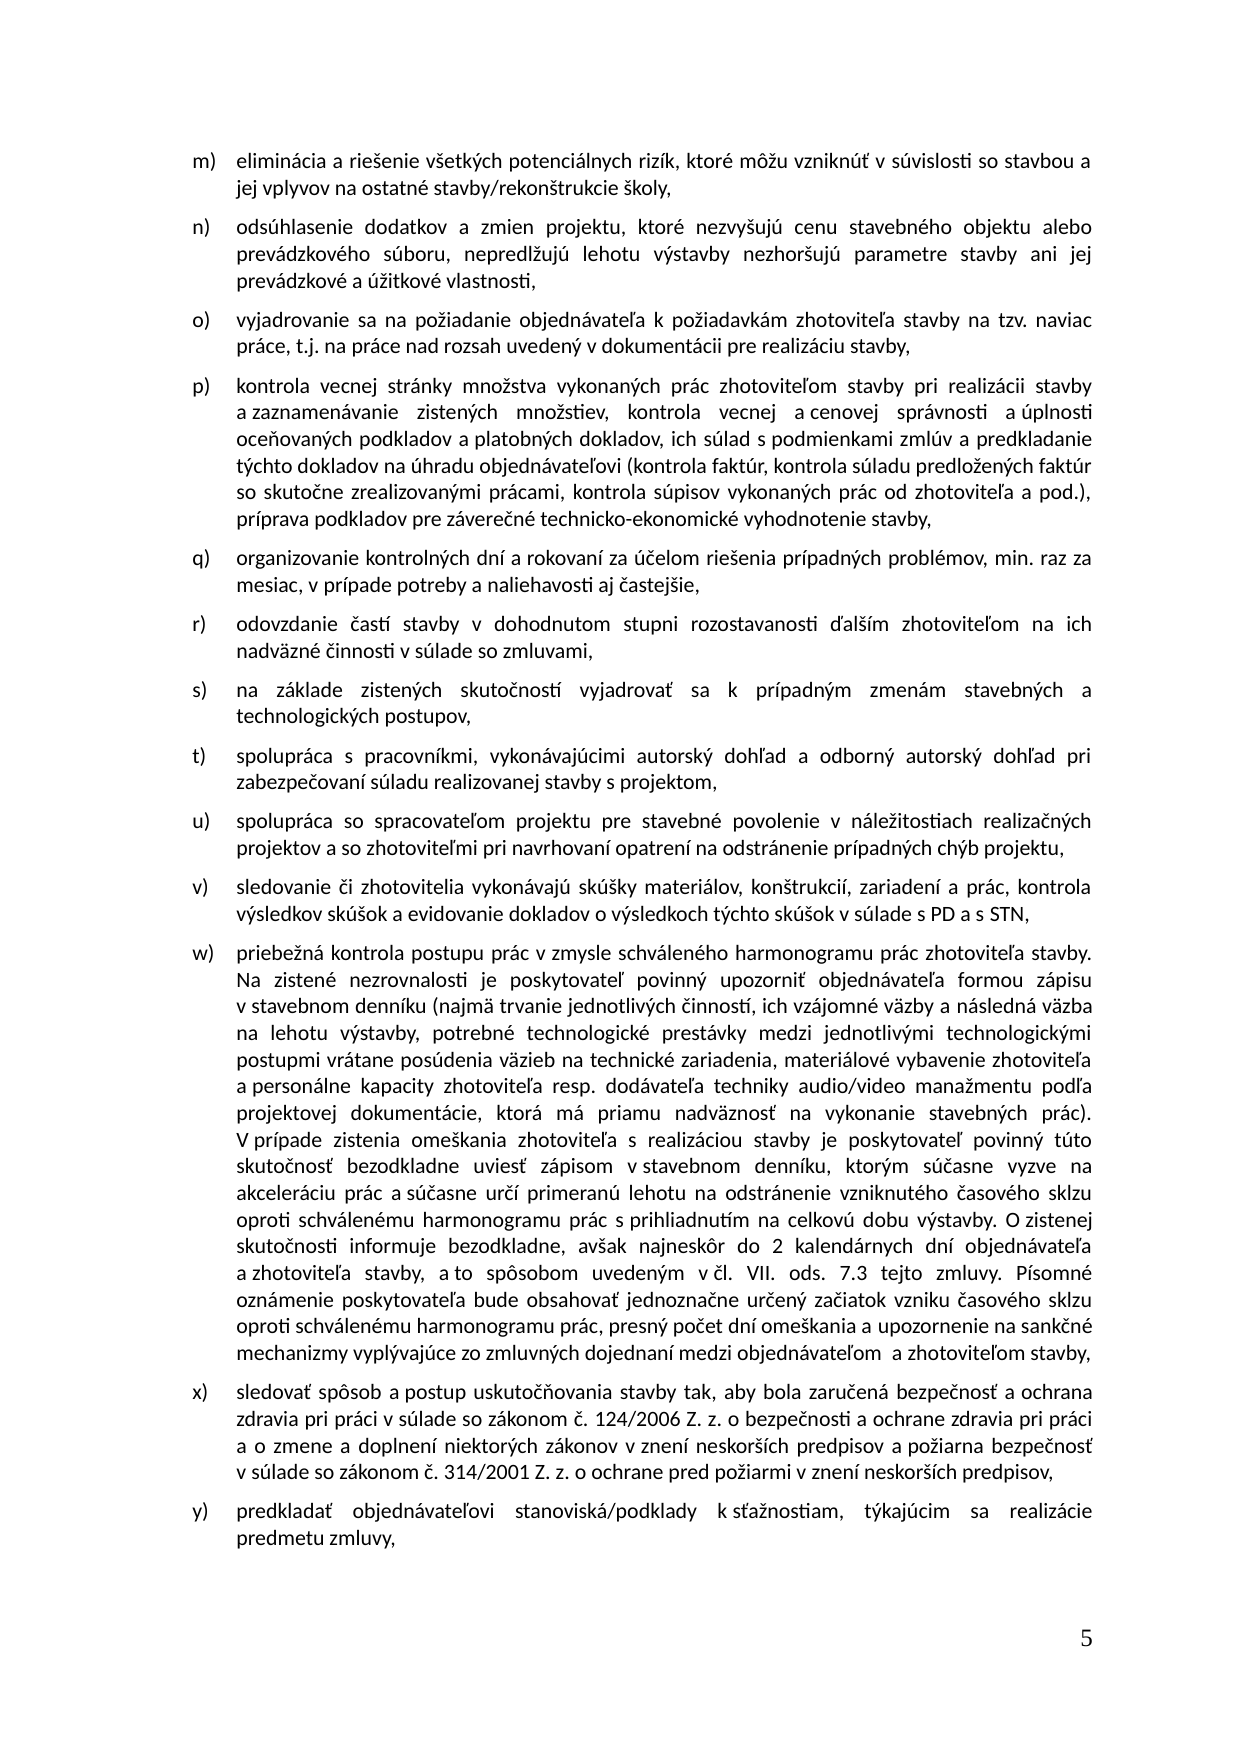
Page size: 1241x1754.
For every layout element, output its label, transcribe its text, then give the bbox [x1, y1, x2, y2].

list vyjadrovanie sa na požiadanie objednávateľa k požiadavkám zhotoviteľa stavby na tzv. naviac práce, t.j. na práce nad rozsah uvedený v dokumentácii pre realizáciu stavby, [192, 306, 1093, 359]
list predkladať objednávateľovi stanoviská/podklady k sťažnostiam, týkajúcim sa realizácie predmetu zmluvy, [192, 1498, 1093, 1551]
list sledovať spôsob a postup uskutočňovania stavby tak, aby bola zaručená bezpečnosť a ochrana zdravia pri práci v súlade so zákonom č. 124/2006 Z. z. o bezpečnosti a ochrane zdravia pri práci a o zmene a doplnení niektorých zákonov v znení neskorších predpisov a požiarna bezpečnosť v súlade so zákonom č. 314/2001 Z. z. o ochrane pred požiarmi v znení neskorších predpisov, [192, 1378, 1093, 1485]
list sledovanie či zhotovitelia vykonávajú skúšky materiálov, konštrukcií, zariadení a prác, kontrola výsledkov skúšok a evidovanie dokladov o výsledkoch týchto skúšok v súlade s PD a s STN, [192, 873, 1093, 927]
list organizovanie kontrolných dní a rokovaní za účelom riešenia prípadných problémov, min. raz za mesiac, v prípade potreby a naliehavosti aj častejšie, [192, 544, 1093, 598]
list priebežná kontrola postupu prác v zmysle schváleného harmonogramu prác zhotoviteľa stavby. Na zistené nezrovnalosti je poskytovateľ povinný upozorniť objednávateľa formou zápisu v stavebnom denníku (najmä trvanie jednotlivých činností, ich vzájomné väzby a následná väzba na lehotu výstavby, potrebné technologické prestávky medzi jednotlivými technologickými postupmi vrátane posúdenia väzieb na technické zariadenia, materiálové vybavenie zhotoviteľa a personálne kapacity zhotoviteľa resp. dodávateľa techniky audio/video manažmentu podľa projektovej dokumentácie, ktorá má priamu nadväznosť na vykonanie stavebných prác). V prípade zistenia omeškania zhotoviteľa s realizáciou stavby je poskytovateľ povinný túto skutočnosť bezodkladne uviesť zápisom v stavebnom denníku, ktorým súčasne vyzve na akceleráciu prác a súčasne určí primeranú lehotu na odstránenie vzniknutého časového sklzu oproti schválenému harmonogramu prác s prihliadnutím na celkovú dobu výstavby. O zistenej skutočnosti informuje bezodkladne, avšak najneskôr do 2 kalendárnych dní objednávateľa a zhotoviteľa stavby, a to spôsobom uvedeným v čl. VII. ods. 7.3 tejto zmluvy. Písomné oznámenie poskytovateľa bude obsahovať jednoznačne určený začiatok vzniku časového sklzu oproti schválenému harmonogramu prác, presný počet dní omeškania a upozornenie na sankčné mechanizmy vyplývajúce zo zmluvných dojednaní medzi objednávateľom a zhotoviteľom stavby, [192, 939, 1093, 1366]
list odovzdanie častí stavby v dohodnutom stupni rozostavanosti ďalším zhotoviteľom na ich nadväzné činnosti v súlade so zmluvami, [192, 610, 1093, 663]
list eliminácia a riešenie všetkých potenciálnych rizík, ktoré môžu vzniknúť v súvislosti so stavbou a jej vplyvov na ostatné stavby/rekonštrukcie školy, [192, 148, 1093, 201]
list kontrola vecnej stránky množstva vykonaných prác zhotoviteľom stavby pri realizácii stavby a zaznamenávanie zistených množstiev, kontrola vecnej a cenovej správnosti a úplnosti oceňovaných podkladov a platobných dokladov, ich súlad s podmienkami zmlúv a predkladanie týchto dokladov na úhradu objednávateľovi (kontrola faktúr, kontrola súladu predložených faktúr so skutočne zrealizovanými prácami, kontrola súpisov vykonaných prác od zhotoviteľa a pod.), príprava podkladov pre záverečné technicko-ekonomické vyhodnotenie stavby, [192, 372, 1093, 532]
list na základe zistených skutočností vyjadrovať sa k prípadným zmenám stavebných a technologických postupov, [192, 676, 1093, 729]
list spolupráca so spracovateľom projektu pre stavebné povolenie v náležitostiach realizačných projektov a so zhotoviteľmi pri navrhovaní opatrení na odstránenie prípadných chýb projektu, [192, 808, 1093, 861]
list odsúhlasenie dodatkov a zmien projektu, ktoré nezvyšujú cenu stavebného objektu alebo prevádzkového súboru, nepredlžujú lehotu výstavby nezhoršujú parametre stavby ani jej prevádzkové a úžitkové vlastnosti, [192, 213, 1093, 293]
list spolupráca s pracovníkmi, vykonávajúcimi autorský dohľad a odborný autorský dohľad pri zabezpečovaní súladu realizovanej stavby s projektom, [192, 742, 1093, 795]
